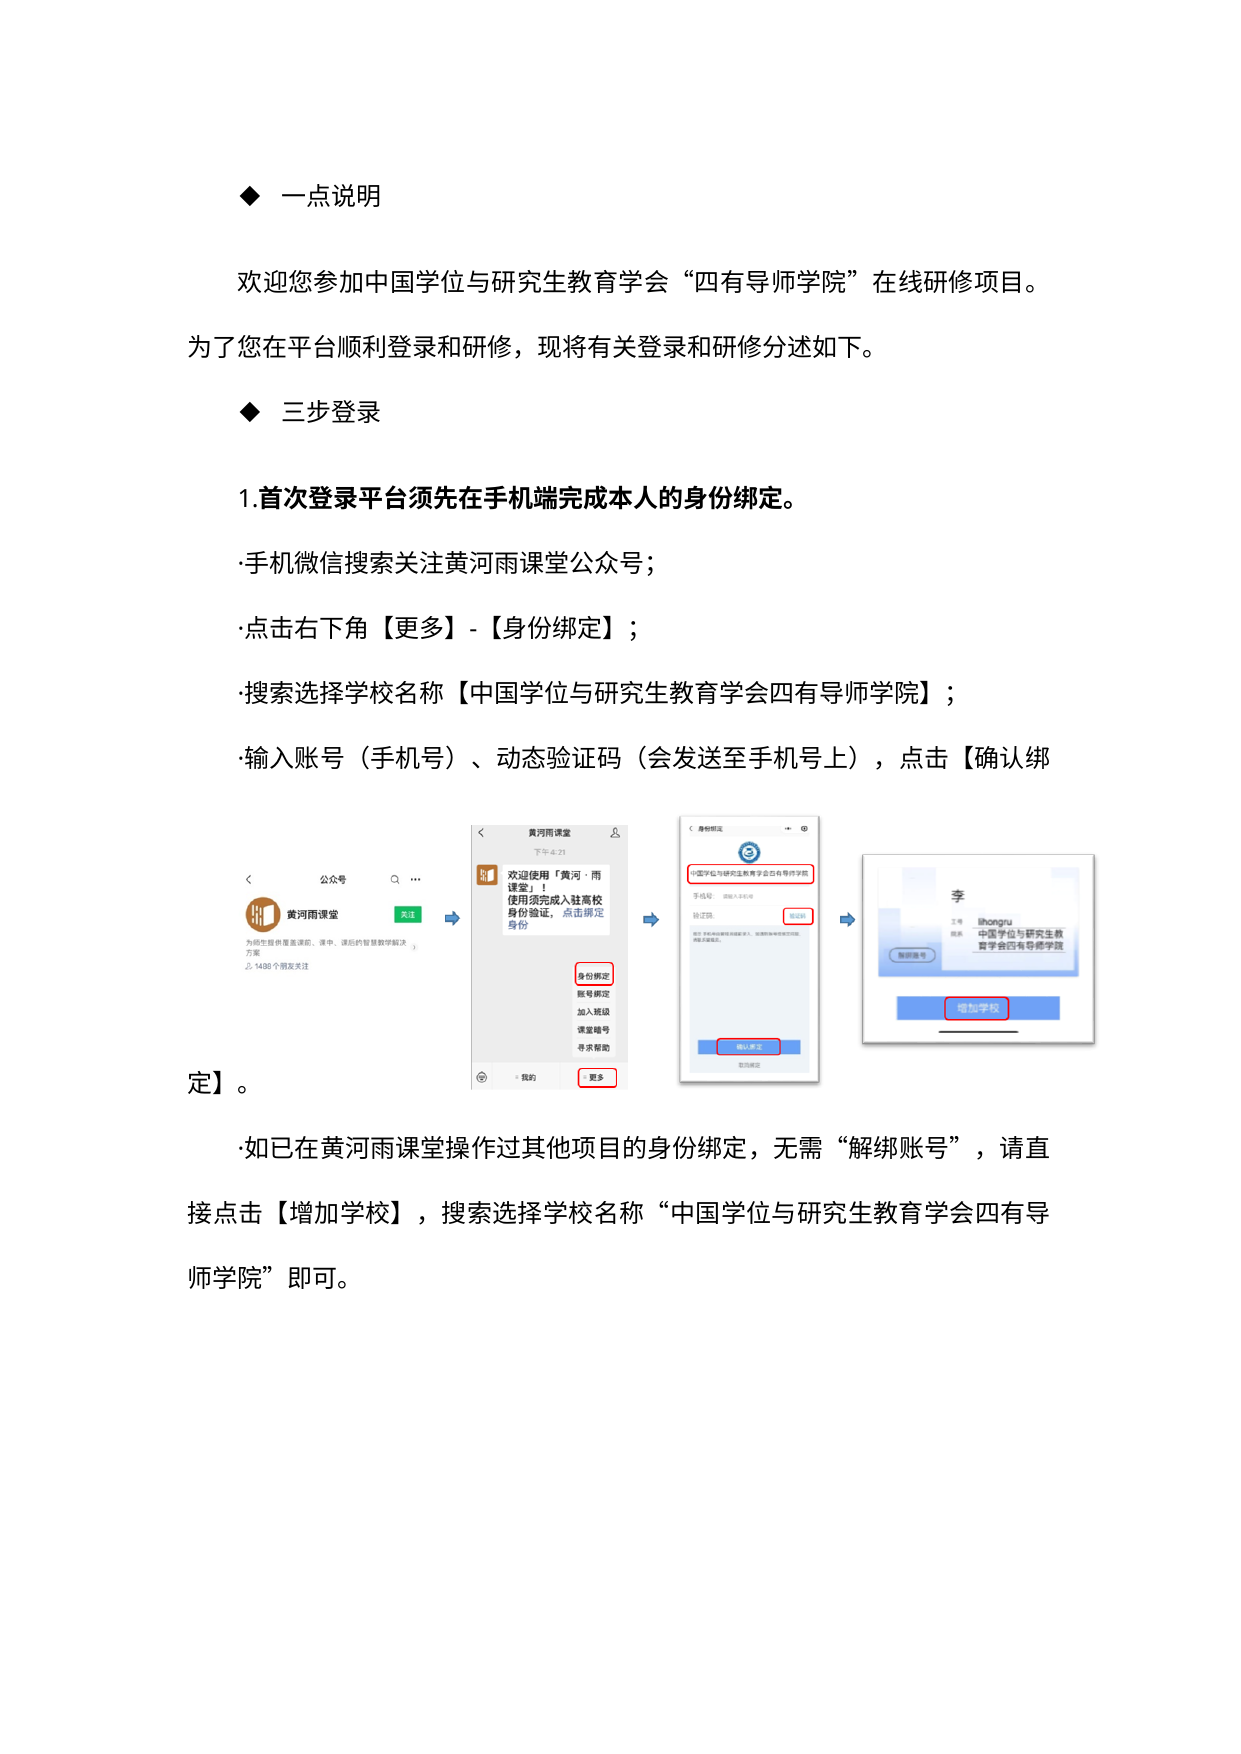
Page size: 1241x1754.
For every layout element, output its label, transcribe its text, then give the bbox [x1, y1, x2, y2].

text 欢迎您参加中国学位与研究生教育学会“四有导师学院”在线研修项目。为了您在平台顺利登录和研修，现将有关登录和研修分述如下。 [187, 248, 1053, 378]
list 一点说明 [237, 162, 1053, 227]
text 1.首次登录平台须先在手机端完成本人的身份绑定。 [187, 464, 1053, 529]
list 三步登录 [237, 378, 1053, 443]
picture [237, 811, 1100, 1089]
text ·如已在黄河雨课堂操作过其他项目的身份绑定，无需“解绑账号”，请直接点击【增加学校】，搜索选择学校名称“中国学位与研究生教育学会四有导师学院”即可。 [187, 1114, 1053, 1309]
text ·手机微信搜索关注黄河雨课堂公众号； [187, 529, 1053, 594]
list ·搜索选择学校名称【中国学位与研究生教育学会四有导师学院】； [187, 659, 1053, 724]
list ·点击右下角【更多】-【身份绑定】； [187, 594, 1053, 659]
